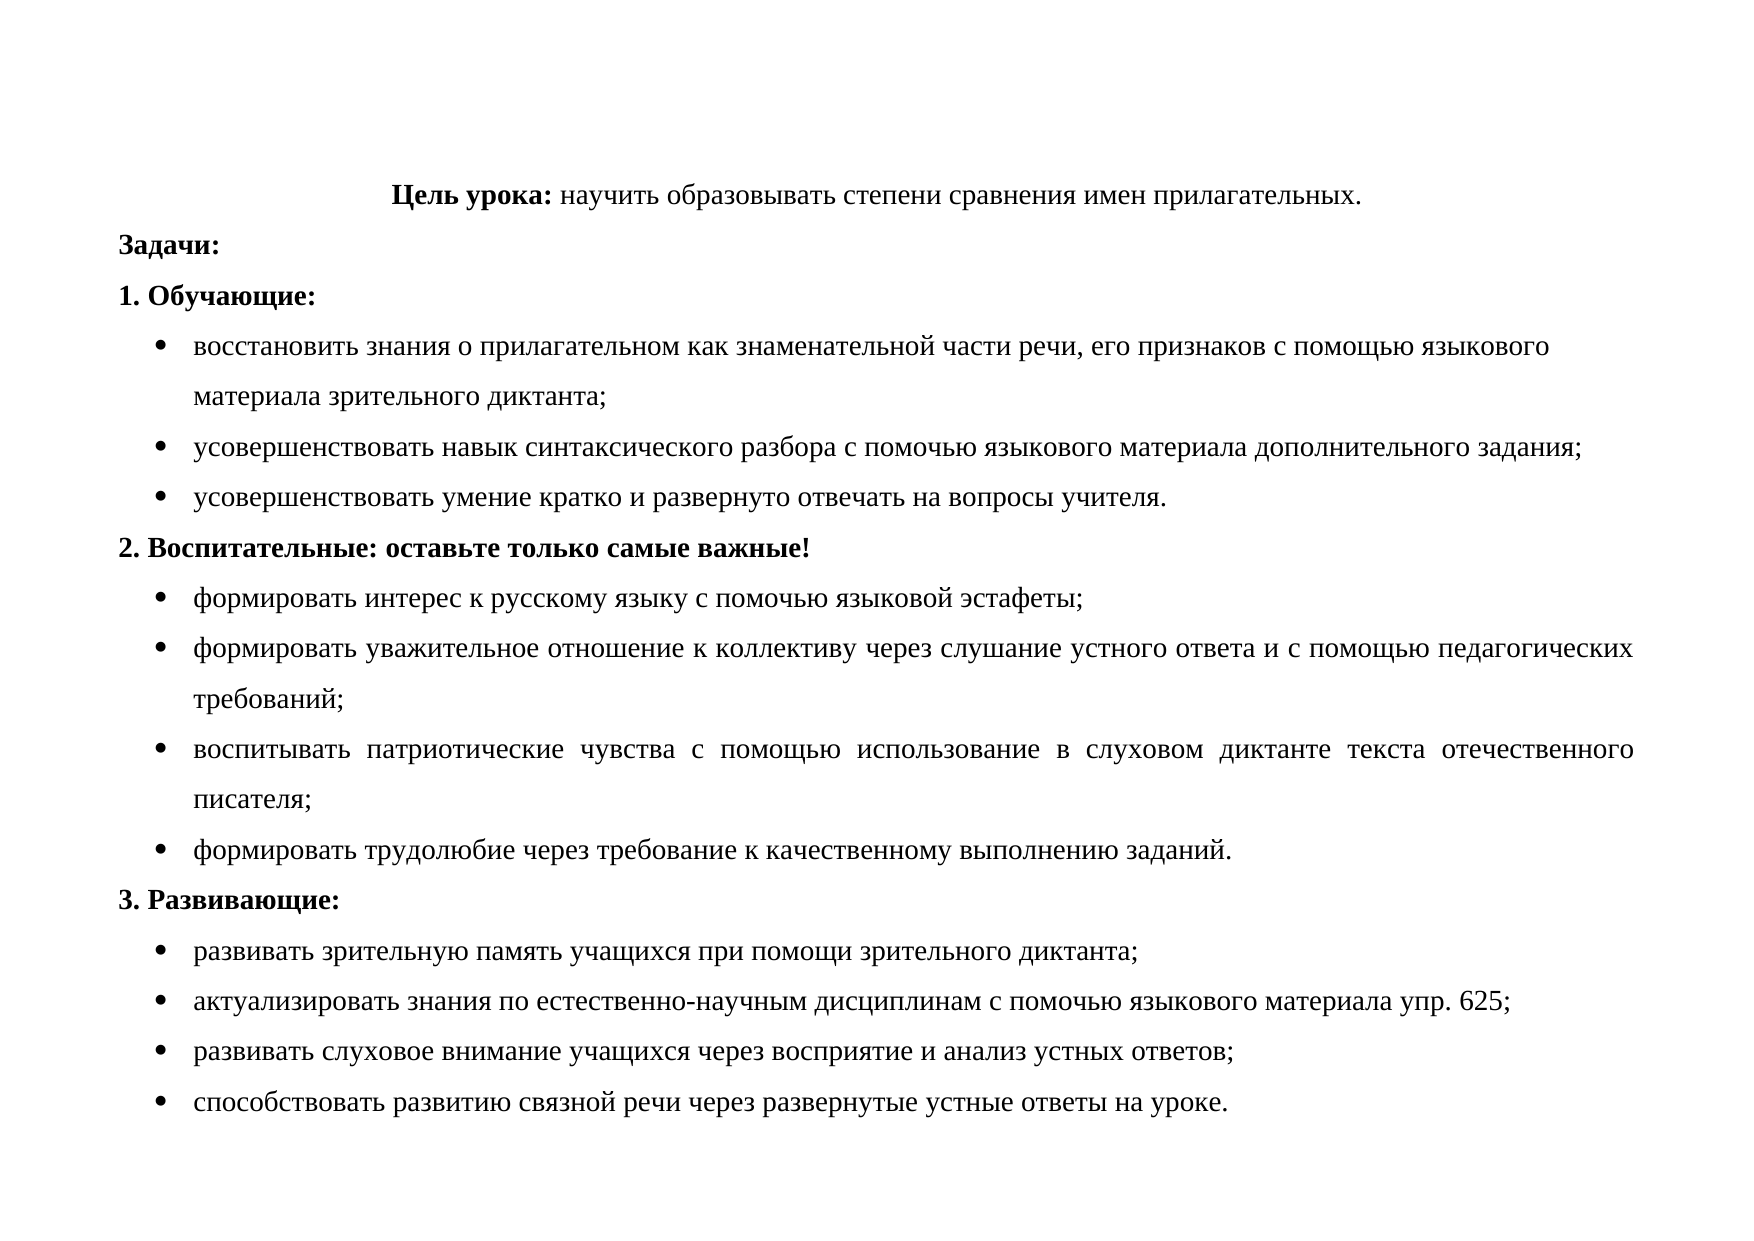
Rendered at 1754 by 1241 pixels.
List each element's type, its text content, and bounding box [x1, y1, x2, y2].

list способствовать развитию связной речи через развернутые устные ответы на уроке. [156, 1084, 1636, 1117]
text 1. Обучающие: [118, 278, 1636, 311]
text Цель урока: научить образовывать степени сравнения имен прилагательных. [118, 177, 1636, 211]
list восстановить знания о прилагательном как знаменательной части речи, его признаков с помощью языкового материала зрительного диктанта; [156, 328, 1636, 412]
list формировать интерес к русскому языку с помочью языковой эстафеты; [156, 580, 1636, 614]
text Задачи: [118, 227, 1636, 261]
list усовершенствовать умение кратко и развернуто отвечать на вопросы учителя. [156, 479, 1636, 513]
list развивать слуховое внимание учащихся через восприятие и анализ устных ответов; [156, 1033, 1636, 1067]
list усовершенствовать навык синтаксического разбора с помочью языкового материала дополнительного задания; [156, 429, 1636, 462]
list формировать трудолюбие через требование к качественному выполнению заданий. [156, 832, 1636, 866]
list развивать зрительную память учащихся при помощи зрительного диктанта; [156, 933, 1636, 966]
list актуализировать знания по естественно-научным дисциплинам с помочью языкового материала упр. 625; [156, 983, 1636, 1017]
list формировать уважительное отношение к коллективу через слушание устного ответа и с помощью педагогических требований; [156, 630, 1636, 714]
text 2. Воспитательные: оставьте только самые важные! [118, 530, 1636, 563]
list воспитывать патриотические чувства с помощью использование в слуховом диктанте текста отечественного писателя; [156, 731, 1636, 815]
text 3. Развивающие: [118, 882, 1636, 916]
